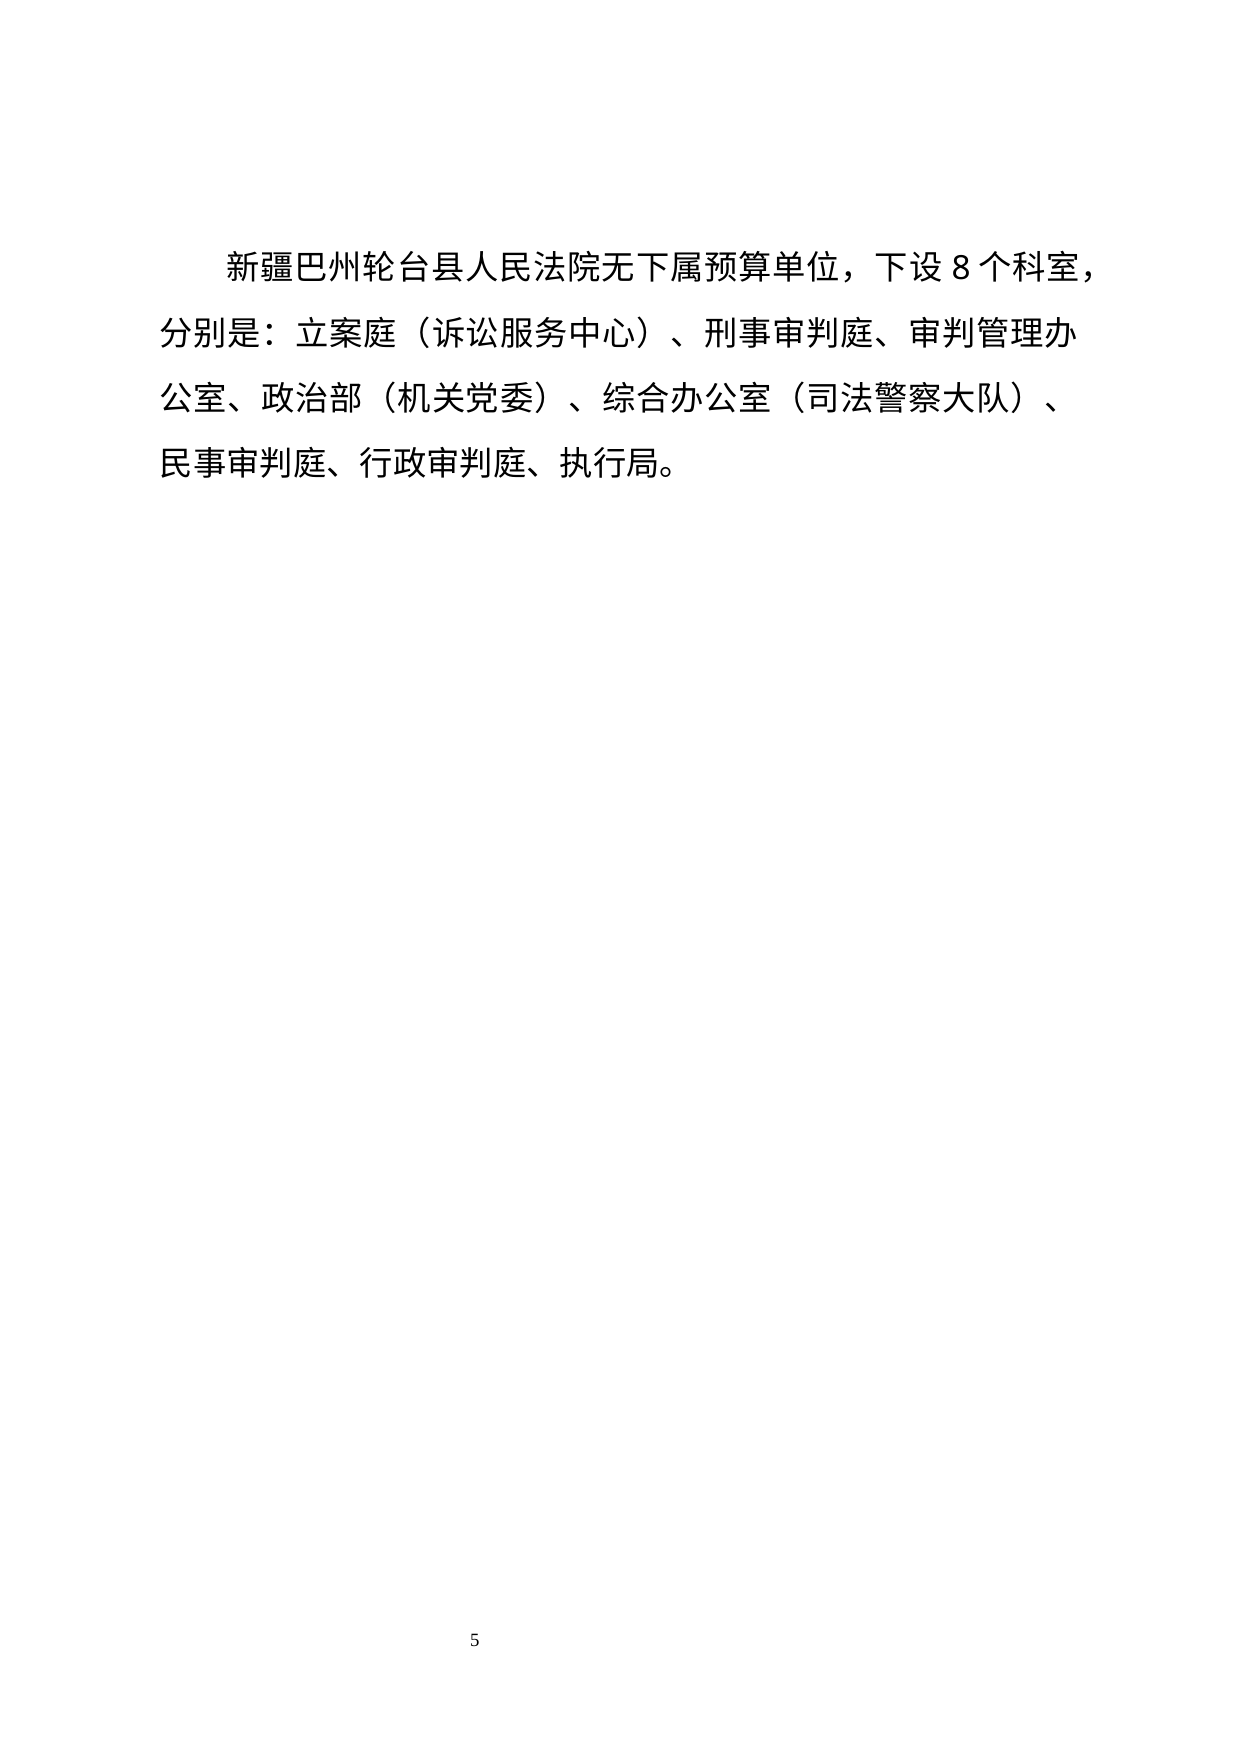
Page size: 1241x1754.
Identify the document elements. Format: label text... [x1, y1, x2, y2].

text 新疆巴州轮台县人民法院无下属预算单位，下设8个科室，分别是：立案庭（诉讼服务中心）、刑事审判庭、审判管理办公室、政治部（机关党委）、综合办公室（司法警察大队）、民事审判庭、行政审判庭、执行局。 [159, 233, 1081, 493]
